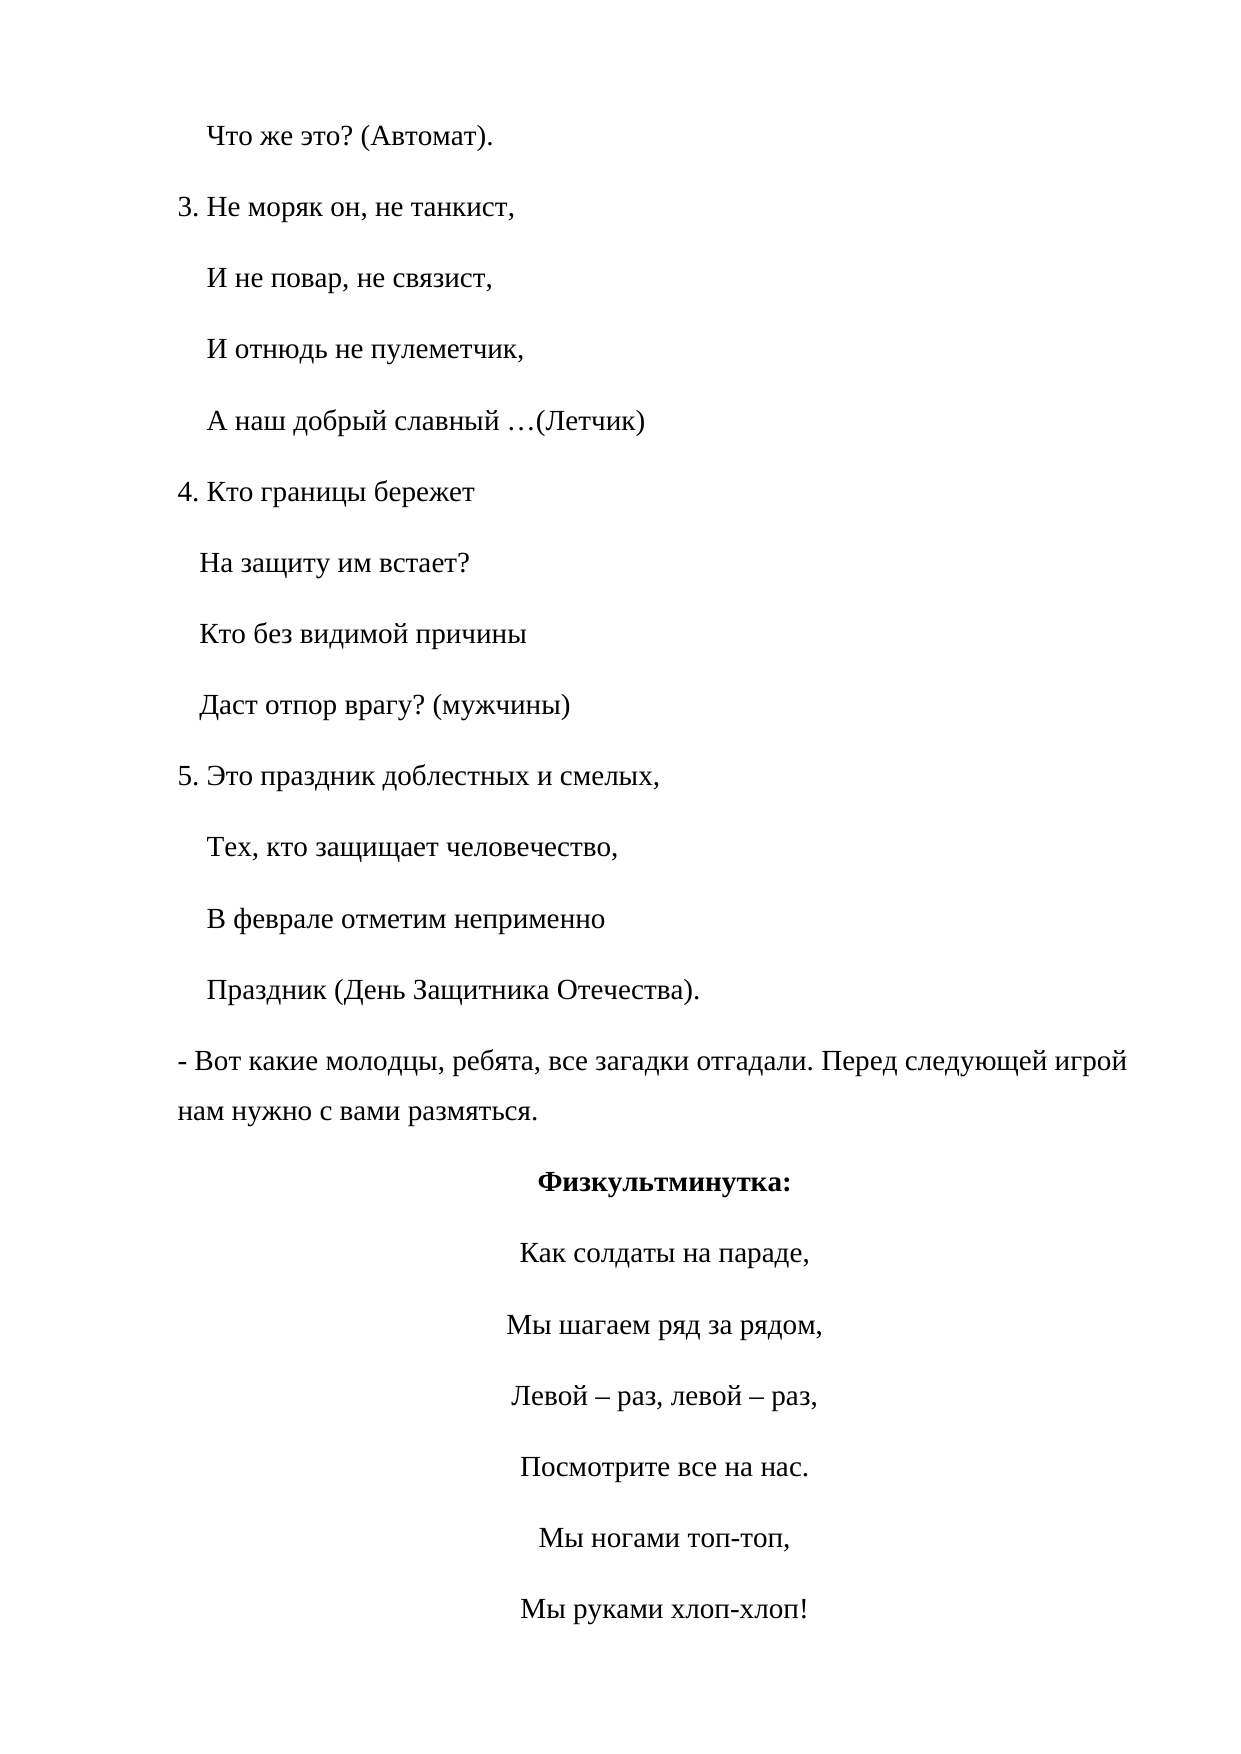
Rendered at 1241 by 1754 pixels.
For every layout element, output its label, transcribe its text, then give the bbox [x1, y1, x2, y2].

text Тех, кто защищает человечество, [177, 829, 1152, 863]
text В феврале отметим неприменно [177, 901, 1152, 934]
text 4. Кто границы бережет [177, 474, 1152, 507]
text - Вот какие молодцы, ребята, все загадки отгадали. Перед следующей игрой нам нужно с вами размяться. [177, 1043, 1152, 1127]
text А наш добрый славный …(Летчик) [177, 403, 1152, 436]
text 5. Это праздник доблестных и смелых, [177, 758, 1152, 792]
text Мы руками хлоп-хлоп! [177, 1591, 1152, 1625]
text Физкультминутка: [177, 1164, 1152, 1198]
text Кто без видимой причины [177, 616, 1152, 650]
text Даст отпор врагу? (мужчины) [177, 687, 1152, 721]
text Левой – раз, левой – раз, [177, 1378, 1152, 1411]
text Мы ногами топ-топ, [177, 1520, 1152, 1554]
text Что же это? (Автомат). [177, 118, 1152, 152]
text Мы шагаем ряд за рядом, [177, 1307, 1152, 1340]
text Праздник (День Защитника Отечества). [177, 972, 1152, 1005]
text И отнюдь не пулеметчик, [177, 332, 1152, 365]
text Посмотрите все на нас. [177, 1449, 1152, 1483]
text И не повар, не связист, [177, 260, 1152, 294]
text На защиту им встает? [177, 545, 1152, 578]
text Как солдаты на параде, [177, 1236, 1152, 1269]
text 3. Не моряк он, не танкист, [177, 189, 1152, 223]
